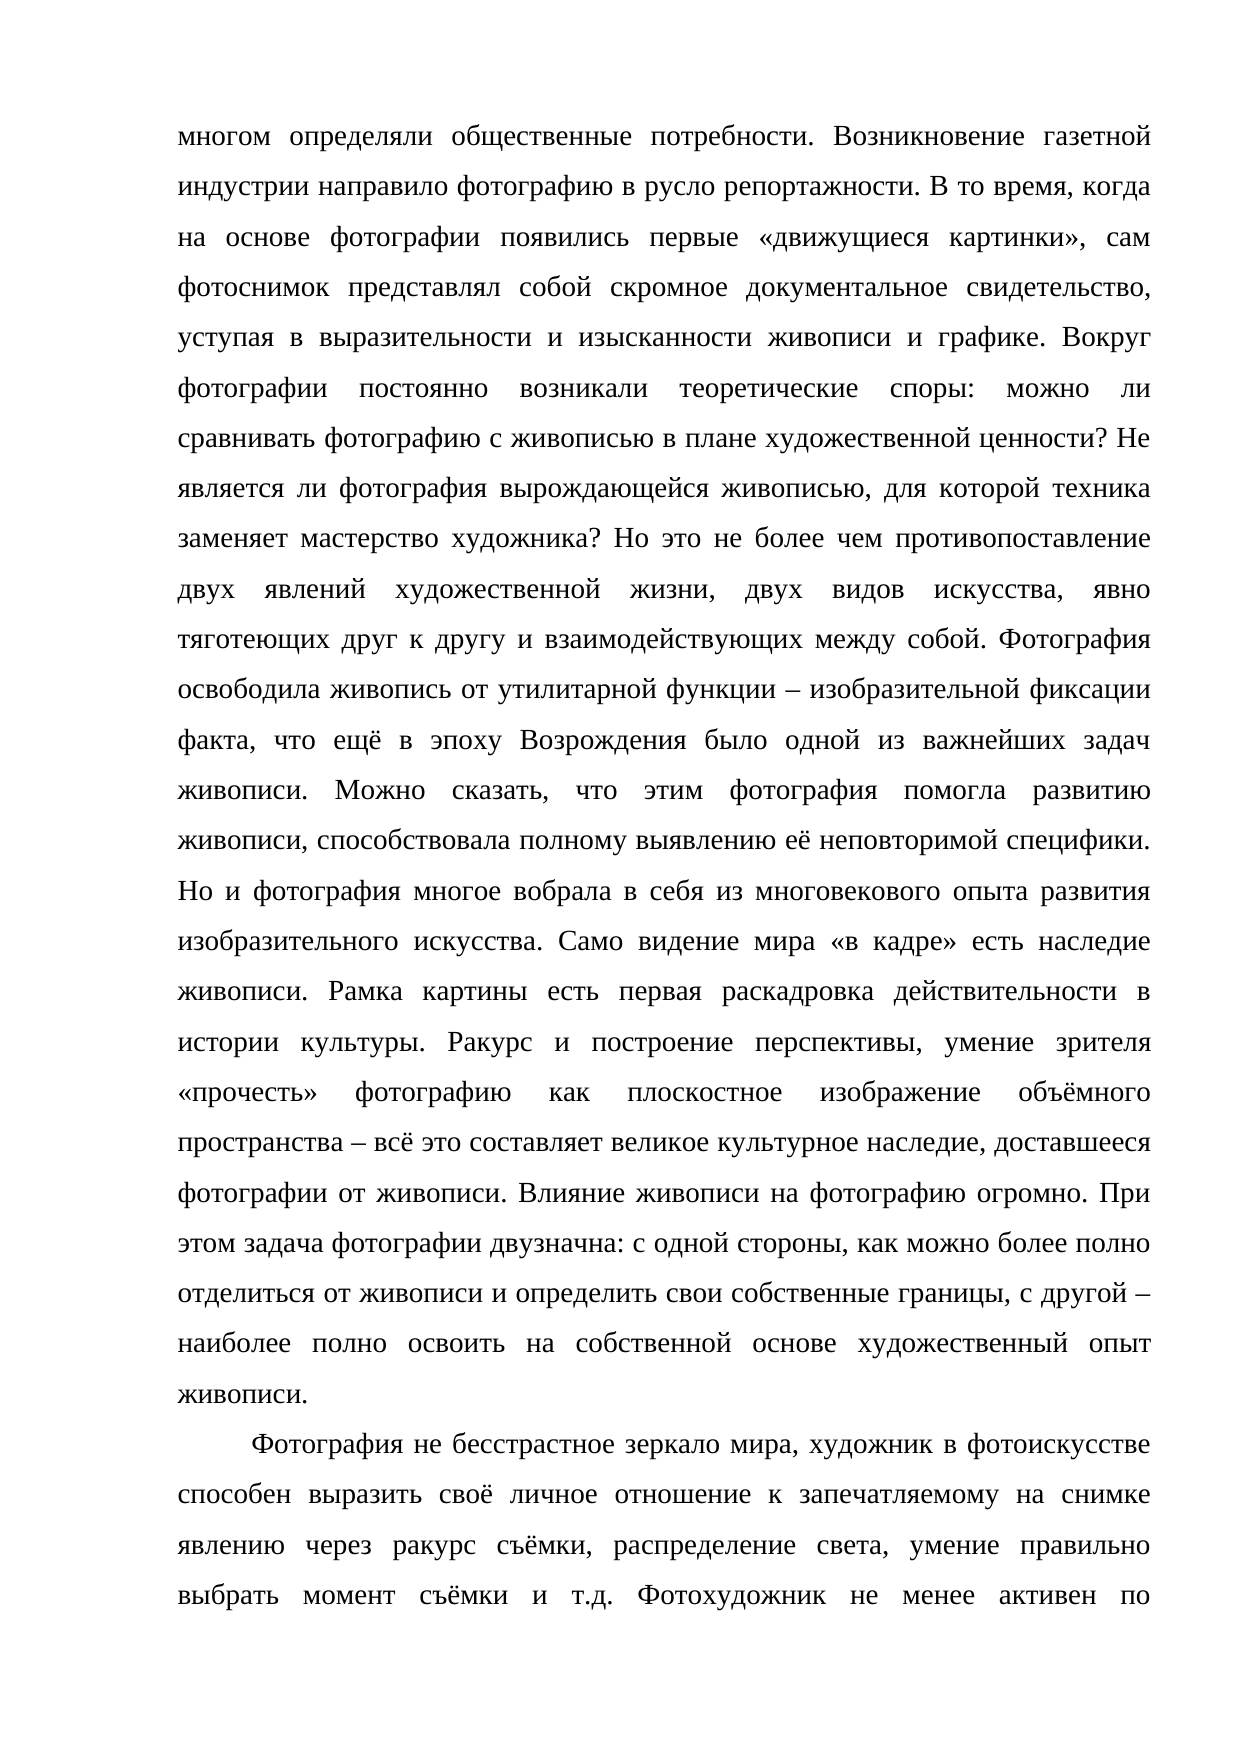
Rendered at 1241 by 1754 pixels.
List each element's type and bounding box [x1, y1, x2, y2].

text [177, 118, 1152, 1409]
text [177, 1426, 1152, 1611]
